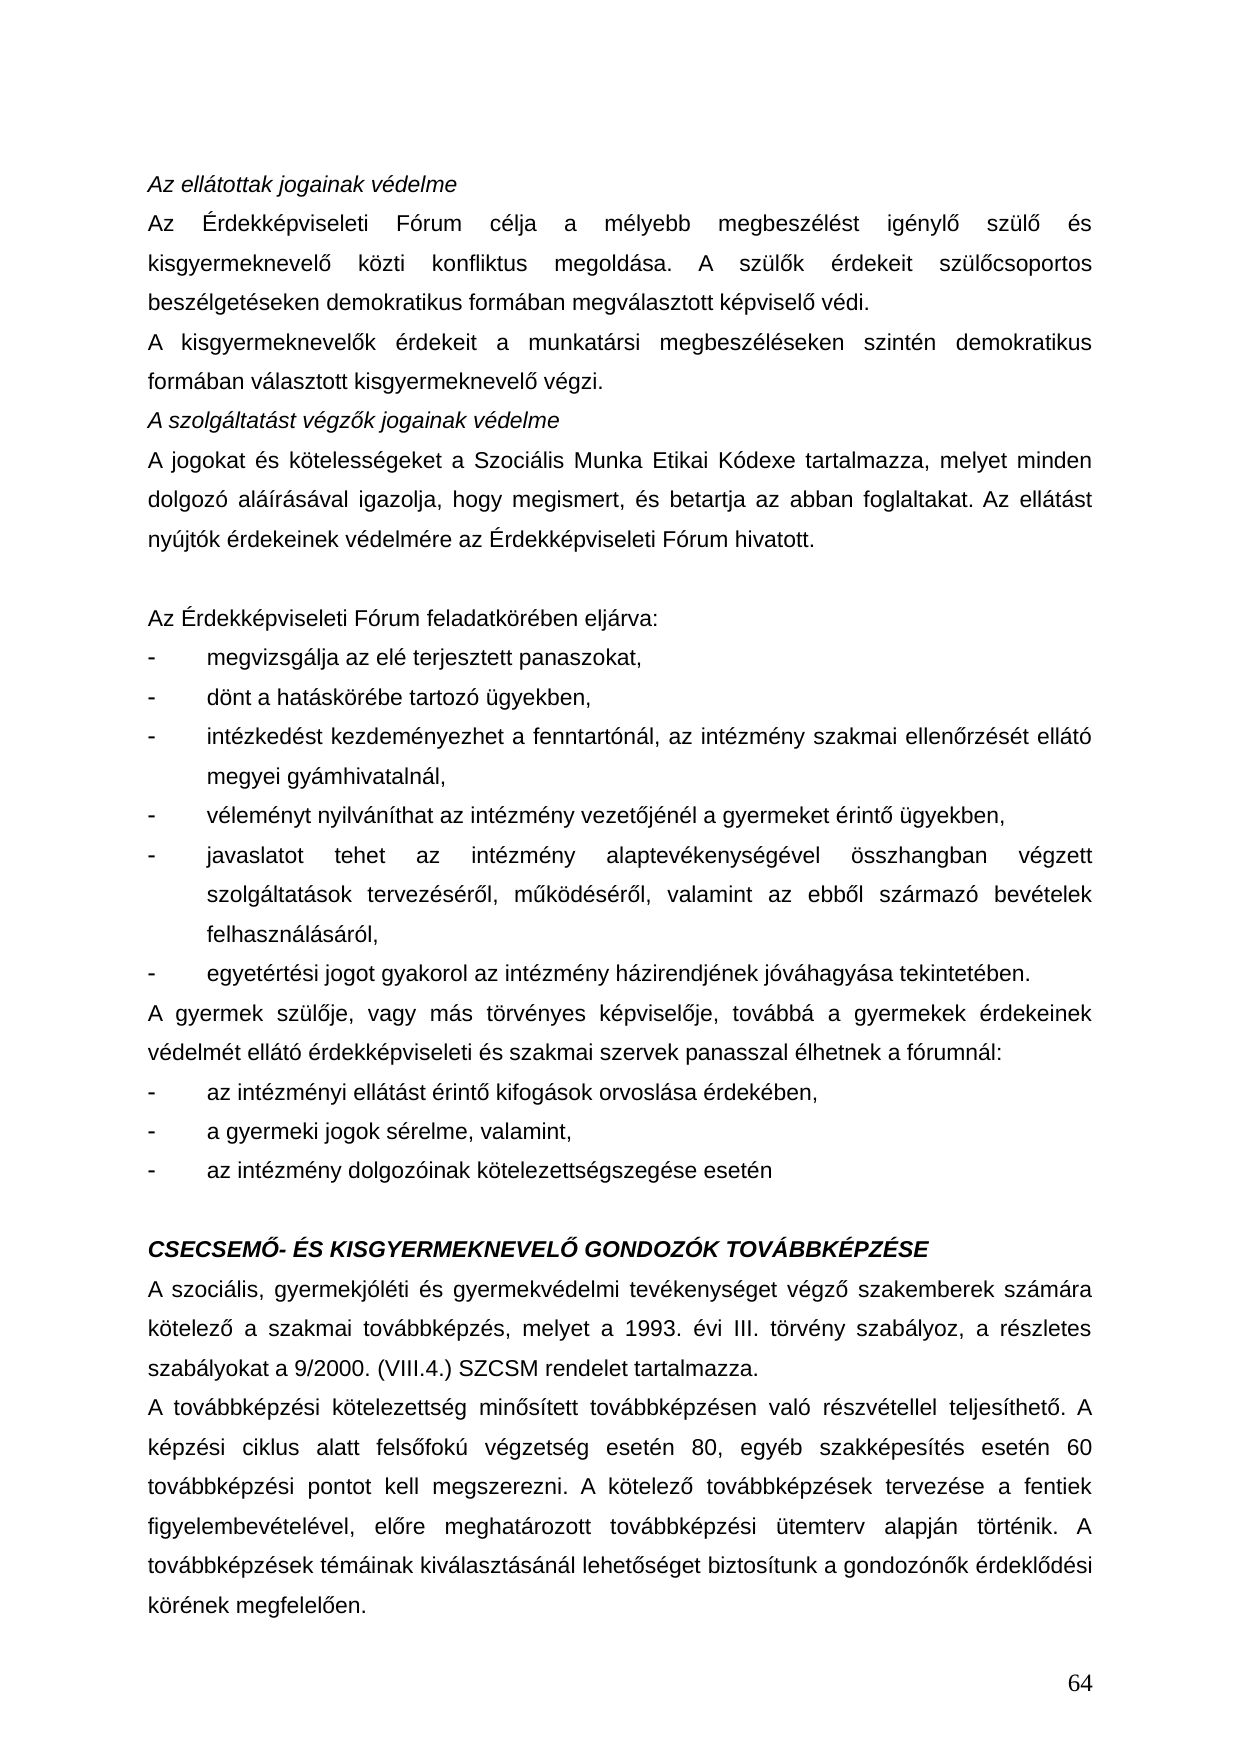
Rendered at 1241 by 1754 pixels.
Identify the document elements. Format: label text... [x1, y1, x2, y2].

text A kisgyermeknevelők érdekeit a munkatársi megbeszéléseken szintén demokratikus formában választott kisgyermeknevelő végzi. [148, 328, 1093, 394]
text Az ellátottak jogainak védelme [148, 171, 1093, 197]
list egyetértési jogot gyakorol az intézmény házirendjének jóváhagyása tekintetében. [148, 960, 1093, 986]
list a gyermeki jogok sérelme, valamint, [148, 1118, 1093, 1144]
list javaslatot tehet az intézmény alaptevékenységével összhangban végzett szolgáltatások tervezéséről, működéséről, valamint az ebből származó bevételek felhasználásáról, [148, 842, 1093, 947]
text Az Érdekképviseleti Fórum célja a mélyebb megbeszélést igénylő szülő és kisgyermeknevelő közti konfliktus megoldása. A szülők érdekeit szülőcsoportos beszélgetéseken demokratikus formában megválasztott képviselő védi. [148, 210, 1093, 315]
list dönt a hatáskörébe tartozó ügyekben, [148, 684, 1093, 710]
list az intézmény dolgozóinak kötelezettségszegése esetén [148, 1157, 1093, 1184]
text Az Érdekképviseleti Fórum feladatkörében eljárva: [148, 605, 1093, 631]
list megvizsgálja az elé terjesztett panaszokat, [148, 644, 1093, 671]
list az intézményi ellátást érintő kifogások orvoslása érdekében, [148, 1078, 1093, 1105]
text A szociális, gyermekjóléti és gyermekvédelmi tevékenységet végző szakemberek számára kötelező a szakmai továbbképzés, melyet a 1993. évi III. törvény szabályoz, a részletes szabályokat a 9/2000. (VIII.4.) SZCSM rendelet tartalmazza. [148, 1276, 1093, 1381]
text CSECSEMŐ- ÉS KISGYERMEKNEVELŐ GONDOZÓK TOVÁBBKÉPZÉSE [148, 1236, 1093, 1263]
text A továbbképzési kötelezettség minősített továbbképzésen való részvétellel teljesíthető. A képzési ciklus alatt felsőfokú végzetség esetén 80, egyéb szakképesítés esetén 60 továbbképzési pontot kell megszerezni. A kötelező továbbképzések tervezése a fentiek figyelembevételével, előre meghatározott továbbképzési ütemterv alapján történik. A továbbképzések témáinak kiválasztásánál lehetőséget biztosítunk a gondozónők érdeklődési körének megfelelően. [148, 1394, 1093, 1618]
text A szolgáltatást végzők jogainak védelme [148, 407, 1093, 434]
text A jogokat és kötelességeket a Szociális Munka Etikai Kódexe tartalmazza, melyet minden dolgozó aláírásával igazolja, hogy megismert, és betartja az abban foglaltakat. Az ellátást nyújtók érdekeinek védelmére az Érdekképviseleti Fórum hivatott. [148, 447, 1093, 552]
text A gyermek szülője, vagy más törvényes képviselője, továbbá a gyermekek érdekeinek védelmét ellátó érdekképviseleti és szakmai szervek panasszal élhetnek a fórumnál: [148, 999, 1093, 1065]
list intézkedést kezdeményezhet a fenntartónál, az intézmény szakmai ellenőrzését ellátó megyei gyámhivatalnál, [148, 723, 1093, 789]
list véleményt nyilváníthat az intézmény vezetőjénél a gyermeket érintő ügyekben, [148, 802, 1093, 828]
